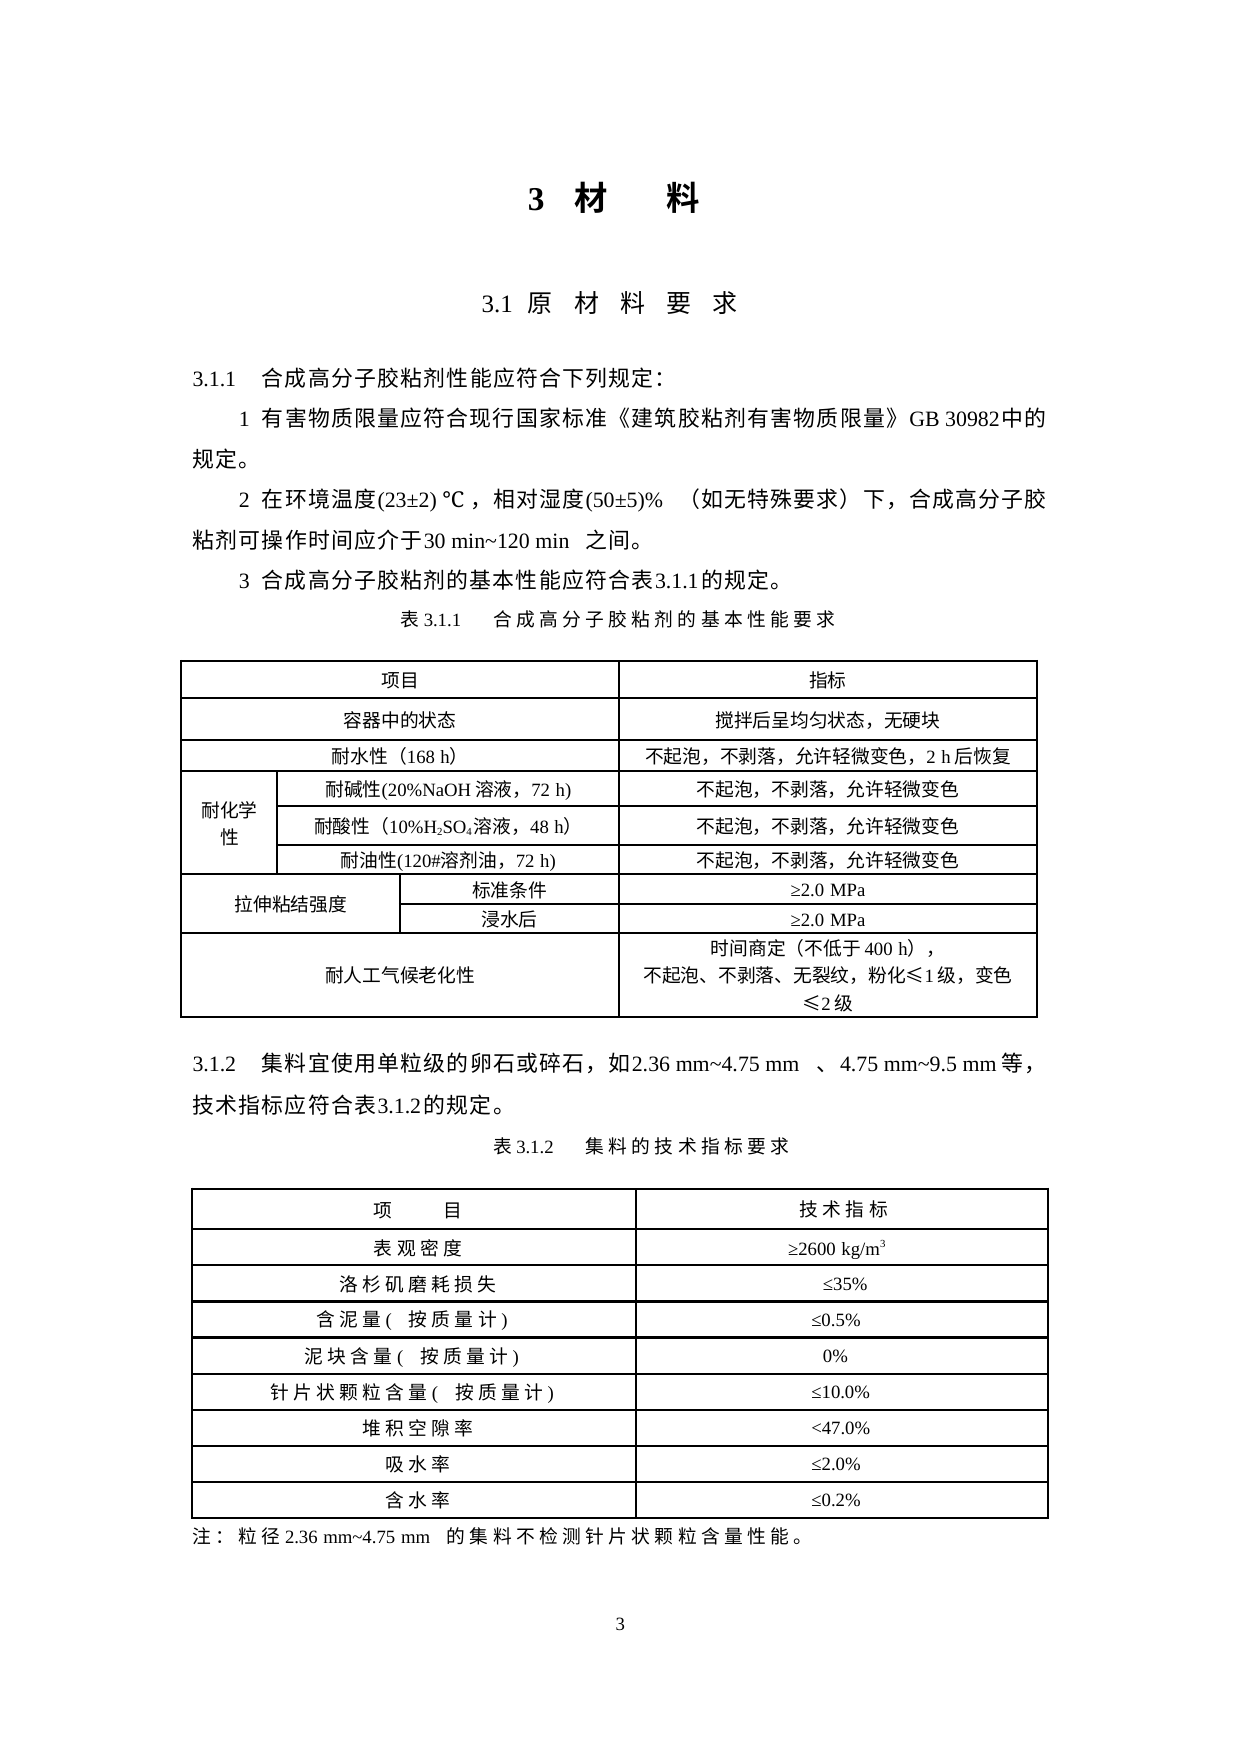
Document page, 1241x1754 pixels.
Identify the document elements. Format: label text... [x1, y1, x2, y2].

table_cell 含泥量(按质量计) [193, 1303, 635, 1336]
table_header 指标 [620, 662, 1036, 697]
table_cell 不起泡，不剥落，允许轻微变色 [620, 807, 1036, 844]
table_cell <47.0% [637, 1411, 1047, 1444]
text 2 在环境温度(23±2) ℃，相对湿度(50±5)%（如无特殊要求）下，合成高分子胶粘剂可操作时间应介于30 min~120 min之间。 [192, 481, 1048, 556]
table_cell 时间商定（不低于400 h）， 不起泡、不剥落、无裂纹，粉化≤1级，变色≤2级 [620, 934, 1036, 1016]
table_cell ≤0.2% [637, 1483, 1047, 1517]
text 3.1.2 集料宜使用单粒级的卵石或碎石，如2.36 mm~4.75 mm、4.75 mm~9.5 mm等，技术指标应符合表3.1.2的规定。 [192, 1044, 1048, 1121]
text 表3.1.1 合成高分子胶粘剂的基本性能要求 [192, 601, 1048, 635]
table_cell 针片状颗粒含量(按质量计) [193, 1375, 635, 1408]
table_cell 耐碱性(20%NaOH溶液，72 h) [278, 772, 618, 805]
table_cell 洛杉矶磨耗损失 [193, 1266, 635, 1300]
table_cell 耐人工气候老化性 [182, 934, 618, 1016]
table_cell 拉伸粘结强度 [182, 875, 399, 932]
table_cell 堆积空隙率 [193, 1411, 635, 1444]
table_cell 耐化学性 [182, 772, 276, 873]
table_cell 不起泡，不剥落，允许轻微变色 [620, 772, 1036, 805]
table_cell 0% [637, 1339, 1047, 1372]
text 注：粒径2.36 mm~4.75 mm的集料不检测针片状颗粒含量性能。 [192, 1519, 1048, 1553]
table_cell ≤0.5% [637, 1303, 1047, 1336]
table_cell 泥块含量(按质量计) [193, 1339, 635, 1372]
table_cell 浸水后 [401, 905, 618, 932]
table_cell 不起泡，不剥落，允许轻微变色，2 h后恢复 [620, 741, 1036, 770]
table_cell 耐水性（168 h） [182, 741, 618, 770]
subtitle 3 材 料 [192, 162, 1048, 230]
table_cell 含水率 [193, 1483, 635, 1517]
table_cell 耐油性(120#溶剂油，72 h) [278, 846, 618, 873]
table_cell 搅拌后呈均匀状态，无硬块 [620, 699, 1036, 739]
subtitle 3.1 原材料要求 [192, 267, 1048, 335]
table_cell 标准条件 [401, 875, 618, 903]
table_cell ≥2.0 MPa [620, 875, 1036, 903]
table_header 项 目 [193, 1190, 635, 1228]
table_cell 容器中的状态 [182, 699, 618, 739]
table_cell ≥2600 kg/m3 [637, 1230, 1047, 1264]
table_cell 耐酸性（10%H2SO4溶液，48 h） [278, 807, 618, 844]
table_cell 不起泡，不剥落，允许轻微变色 [620, 846, 1036, 873]
table_cell ≤10.0% [637, 1375, 1047, 1408]
table_cell 表观密度 [193, 1230, 635, 1264]
text 3 合成高分子胶粘剂的基本性能应符合表3.1.1的规定。 [192, 562, 1048, 596]
table_cell ≥2.0 MPa [620, 905, 1036, 932]
table_cell ≤35% [637, 1266, 1047, 1300]
table_cell 吸水率 [193, 1447, 635, 1481]
table_cell ≤2.0% [637, 1447, 1047, 1481]
text 表3.1.2 集料的技术指标要求 [192, 1129, 1048, 1163]
text 1 有害物质限量应符合现行国家标准《建筑胶粘剂有害物质限量》GB 30982中的规定。 [192, 400, 1048, 475]
text 3.1.1 合成高分子胶粘剂性能应符合下列规定： [192, 360, 1048, 394]
table_header 项目 [182, 662, 618, 697]
table_header 技术指标 [637, 1190, 1047, 1228]
